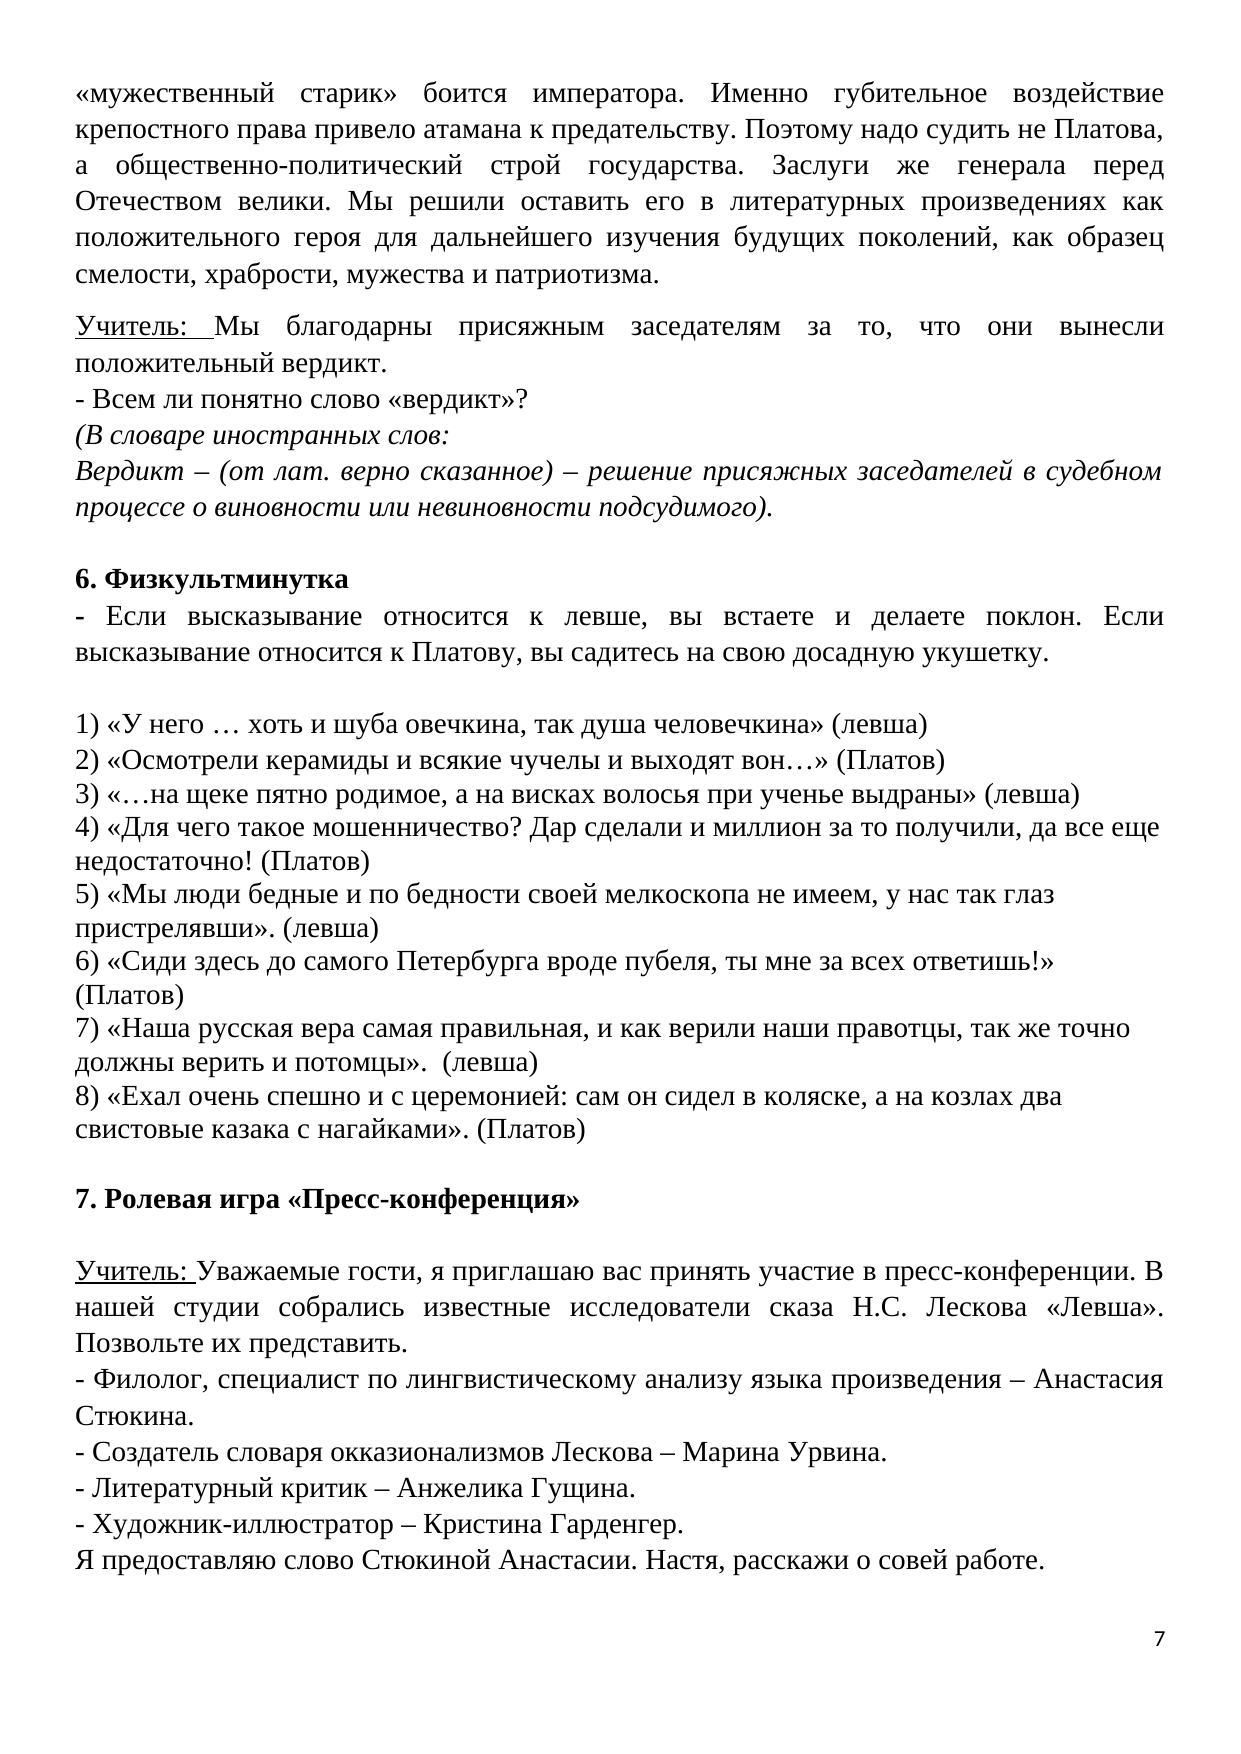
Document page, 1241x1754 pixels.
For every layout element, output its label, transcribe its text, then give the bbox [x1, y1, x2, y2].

text - Если высказывание относится к левше, вы встаете и делаете поклон. Если высказывание относится к Платову, вы садитесь на свою досадную укушетку. [75, 598, 1165, 667]
text Учитель: Мы благодарны присяжным заседателям за то, что они вынесли положительный вердикт. [75, 308, 1165, 378]
text 8) «Ехал очень спешно и с церемонией: сам он сидел в коляске, а на козлах два свистовые казака с нагайками». (Платов) [75, 1078, 1165, 1145]
text 7. Ролевая игра «Пресс-конференция» [75, 1181, 1165, 1214]
text 3) «…на щеке пятно родимое, а на висках волосья при ученье выдраны» (левша) [75, 776, 1165, 809]
text (В словаре иностранных слов: [75, 417, 1165, 451]
text 6) «Сиди здесь до самого Петербурга вроде пубеля, ты мне за всех ответишь!» (Платов) [75, 943, 1165, 1011]
text 7) «Наша русская вера самая правильная, и как верили наши правотцы, так же точно должны верить и потомцы». (левша) [75, 1011, 1165, 1078]
text Учитель: Уважаемые гости, я приглашаю вас принять участие в пресс-конференции. В нашей студии собрались известные исследователи сказа Н.С. Лескова «Левша». Позвольте их представить. [75, 1253, 1165, 1359]
text - Литературный критик – Анжелика Гущина. [75, 1470, 1165, 1504]
text 2) «Осмотрели керамиды и всякие чучелы и выходят вон…» (Платов) [75, 742, 1165, 776]
text 1) «У него … хоть и шуба овечкина, так душа человечкина» (левша) [75, 706, 1165, 740]
text Я предоставляю слово Стюкиной Анастасии. Настя, расскажи о совей работе. [75, 1542, 1165, 1576]
text - Создатель словаря окказионализмов Лескова – Марина Урвина. [75, 1434, 1165, 1467]
text - Филолог, специалист по лингвистическому анализу языка произведения – Анастасия Стюкина. [75, 1362, 1165, 1431]
text 6. Физкультминутка [75, 562, 1165, 595]
text - Художник-иллюстратор – Кристина Гарденгер. [75, 1506, 1165, 1540]
text 5) «Мы люди бедные и по бедности своей мелкоскопа не имеем, у нас так глаз пристрелявши». (левша) [75, 876, 1165, 943]
text Вердикт – (от лат. верно сказанное) – решение присяжных заседателей в судебном процессе о виновности или невиновности подсудимого). [75, 453, 1165, 523]
text - Всем ли понятно слово «вердикт»? [75, 381, 1165, 414]
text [75, 75, 1165, 289]
text 4) «Для чего такое мошенничество? Дар сделали и миллион за то получили, да все еще недостаточно! (Платов) [75, 809, 1165, 876]
